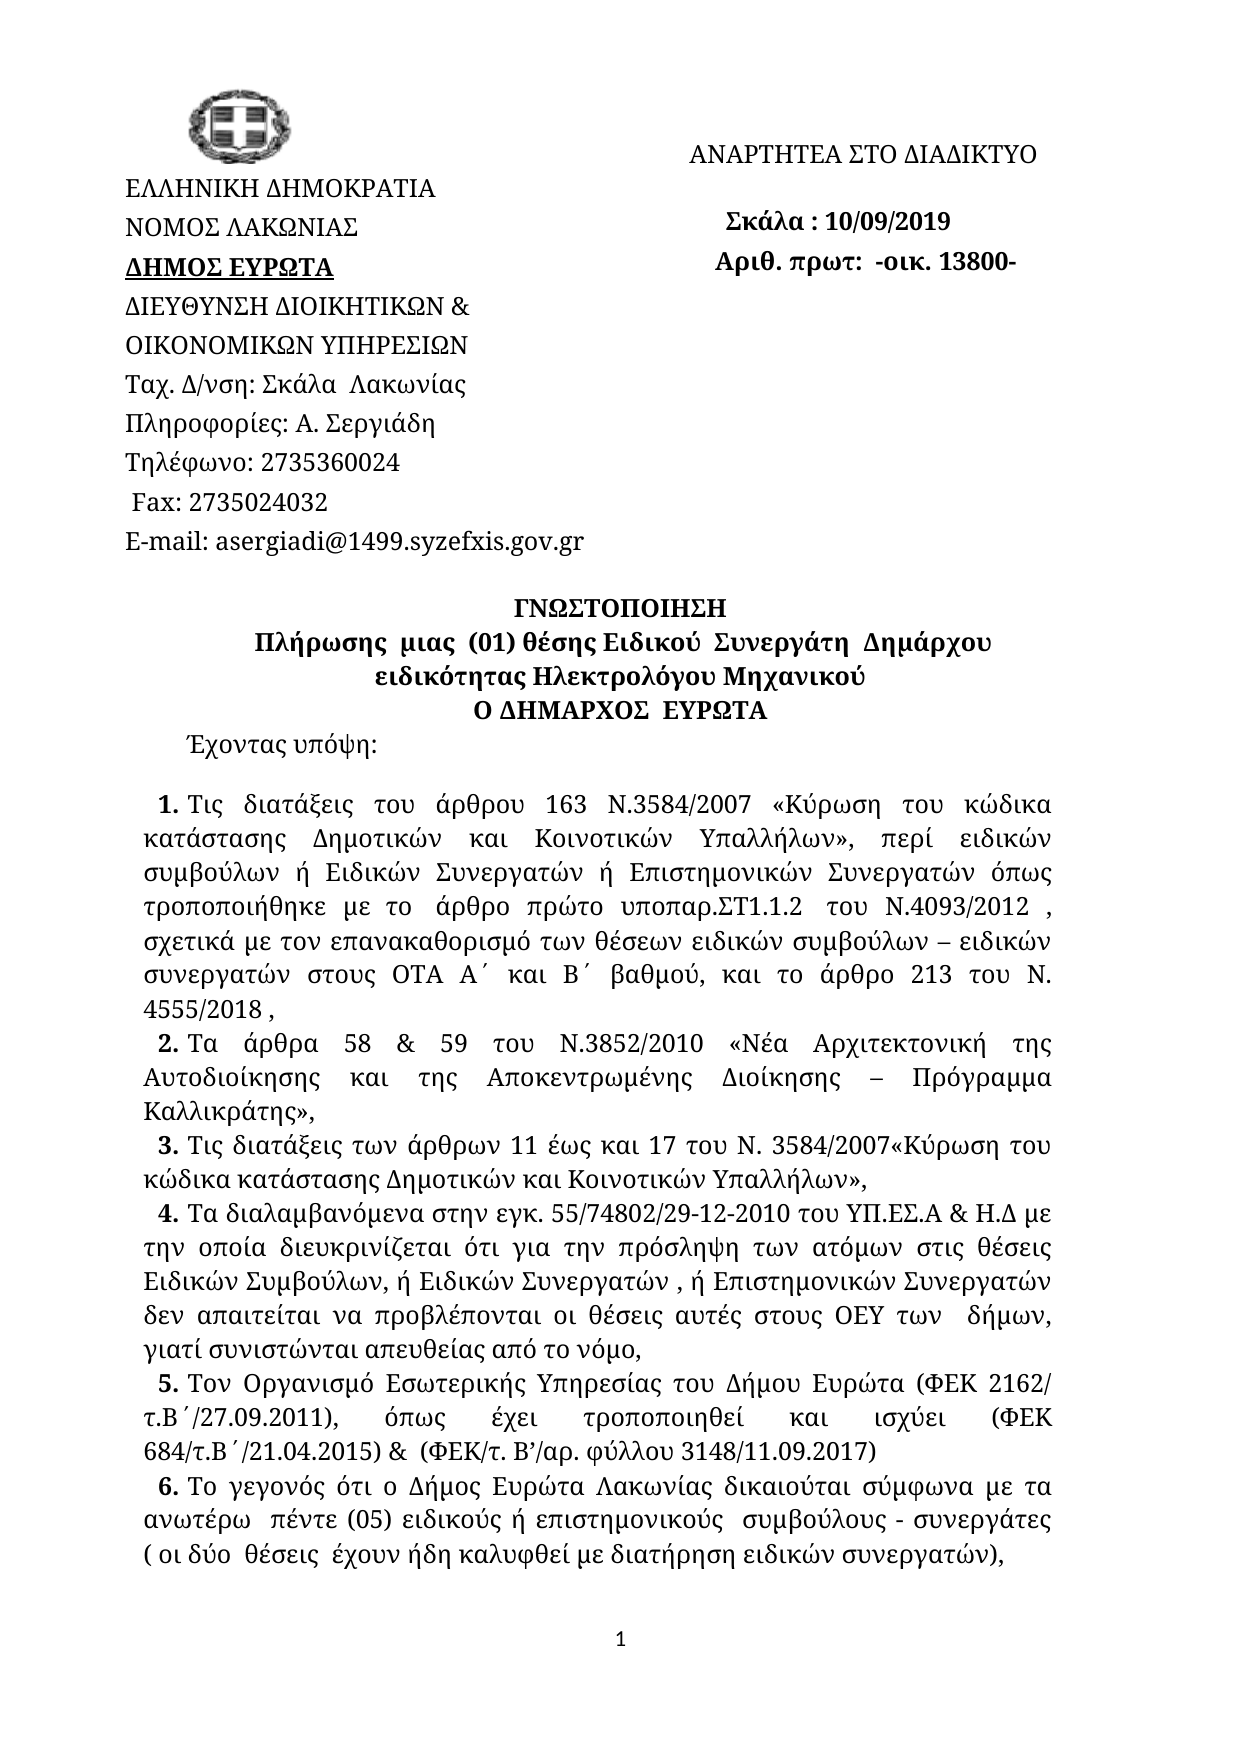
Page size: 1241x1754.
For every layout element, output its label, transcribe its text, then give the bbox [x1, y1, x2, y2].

text ειδικότητας Ηλεκτρολόγου Μηχανικού [187, 659, 1053, 693]
list Τις διατάξεις του άρθρου 163 Ν.3584/2007 «Κύρωση του κώδικα κατάστασης Δημοτικών και Κοινοτικών Υπαλλήλων», περί ειδικών συμβούλων ή Ειδικών Συνεργατών ή Επιστημονικών Συνεργατών όπως τροποποιήθηκε με το άρθρο πρώτο υποπαρ.ΣΤ1.1.2 του Ν.4093/2012 , σχετικά με τον επανακαθορισμό των θέσεων ειδικών συμβούλων – ειδικών συνεργατών στους ΟΤΑ Α΄ και Β΄ βαθμού, και το άρθρο 213 του Ν. 4555/2018 , [143, 787, 1053, 1025]
text Έχοντας υπόψη: [187, 727, 1053, 761]
subtitle ΑΝΑΡΤΗΤΕΑ ΣΤΟ ΔΙΑΔΙΚΤΥΟ [187, 89, 1053, 171]
list Τα διαλαμβανόμενα στην εγκ. 55/74802/29-12-2010 του ΥΠ.ΕΣ.Α & Η.Δ με την οποία διευκρινίζεται ότι για την πρόσληψη των ατόμων στις θέσεις Ειδικών Συμβούλων, ή Ειδικών Συνεργατών , ή Επιστημονικών Συνεργατών δεν απαιτείται να προβλέπονται οι θέσεις αυτές στους ΟΕΥ των δήμων, γιατί συνιστώνται απευθείας από το νόμο, [143, 1196, 1053, 1366]
text ΓΝΩΣΤΟΠΟΙΗΣΗ [187, 591, 1053, 625]
list Τις διατάξεις των άρθρων 11 έως και 17 του Ν. 3584/2007«Κύρωση του κώδικα κατάστασης Δημοτικών και Κοινοτικών Υπαλλήλων», [143, 1127, 1053, 1196]
text Πλήρωσης μιας (01) θέσης Ειδικού Συνεργάτη Δημάρχου [187, 625, 1053, 659]
text Ο ΔΗΜΑΡΧΟΣ ΕΥΡΩΤΑ [187, 693, 1053, 727]
table_header Σκάλα : 10/09/2019 Αριθ. πρωτ: -οικ. 13800- [645, 171, 1103, 591]
list Το γεγονός ότι ο Δήμος Ευρώτα Λακωνίας δικαιούται σύμφωνα με τα ανωτέρω πέντε (05) ειδικούς ή επιστημονικούς συμβούλους - συνεργάτες ( οι δύο θέσεις έχουν ήδη καλυφθεί με διατήρηση ειδικών συνεργατών), [143, 1468, 1053, 1570]
list Τον Οργανισμό Εσωτερικής Υπηρεσίας του Δήμου Ευρώτα (ΦΕΚ 2162/ τ.Β΄/27.09.2011), όπως έχει τροποποιηθεί και ισχύει (ΦΕΚ 684/τ.Β΄/21.04.2015) & (ΦΕΚ/τ. Β’/αρ. φύλλου 3148/11.09.2017) [143, 1366, 1053, 1468]
list Τα άρθρα 58 & 59 του Ν.3852/2010 «Νέα Αρχιτεκτονική της Αυτοδιοίκησης και της Αποκεντρωμένης Διοίκησης – Πρόγραμμα Καλλικράτης», [143, 1025, 1053, 1127]
table_header ΕΛΛΗΝΙΚΗ ΔΗΜΟΚΡΑΤΙΑ ΝΟΜΟΣ ΛΑΚΩΝΙΑΣ ΔΗΜΟΣ ΕΥΡΩΤΑ ΔΙΕΥΘΥΝΣΗ ΔΙΟΙΚΗΤΙΚΩΝ & ΟΙΚΟΝΟΜΙΚΩΝ ΥΠΗΡΕΣΙΩΝ Ταχ. Δ/νση: Σκάλα Λακωνίας Πληροφορίες: Α. Σεργιάδη Τηλέφωνο: 2735360024 Fax: 2735024032 E-mail: asergiadi@1499.syzefxis.gov.gr [114, 171, 645, 591]
